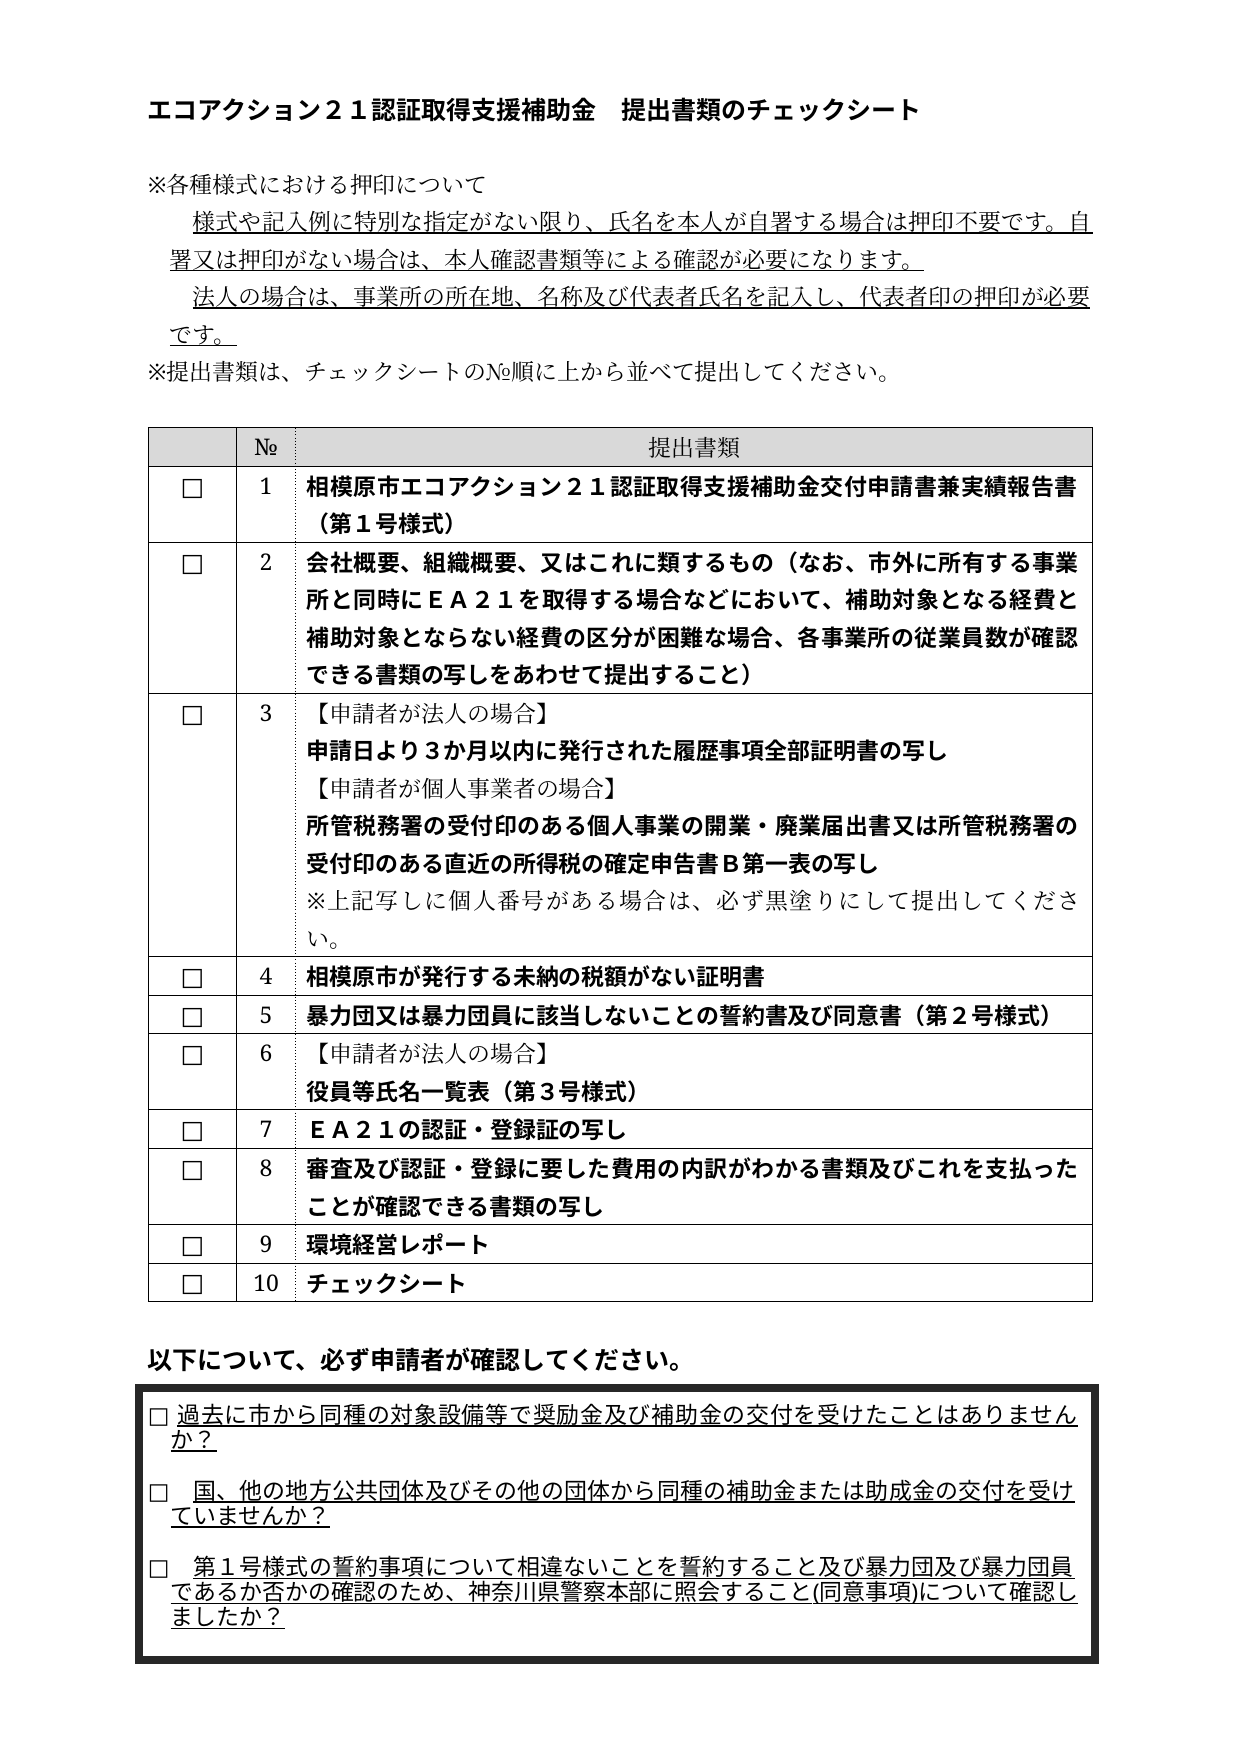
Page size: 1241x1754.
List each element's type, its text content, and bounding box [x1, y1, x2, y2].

text 以下について、必ず申請者が確認してください。 [148, 1339, 1092, 1377]
table_cell □ [149, 996, 236, 1033]
table_header 提出書類 [295, 428, 1092, 466]
table_cell 7 [237, 1110, 295, 1148]
text □ 過去に市から同種の対象設備等で奨励金及び補助金の交付を受けたことはありませんか？ [148, 1403, 1078, 1453]
table_cell 相模原市エコアクション２１認証取得支援補助金交付申請書兼実績報告書（第１号様式） [295, 467, 1092, 542]
table_cell 相模原市が発行する未納の税額がない証明書 [295, 957, 1092, 995]
table_cell □ [149, 467, 236, 542]
table_header [149, 428, 236, 466]
table_cell 1 [237, 467, 295, 542]
table_cell □ [149, 543, 236, 693]
text エコアクション２１認証取得支援補助金 提出書類のチェックシート [148, 89, 1092, 127]
table_cell 6 [237, 1034, 295, 1109]
table_cell 【申請者が法人の場合】 申請日より３か月以内に発行された履歴事項全部証明書の写し 【申請者が個人事業者の場合】 所管税務署の受付印のある個人事業の開業・廃業届出書又は所管税務署の受付印のある直近の所得税の確定申告書Ｂ第一表の写し ※上記写しに個人番号がある場合は、必ず黒塗りにして提出してください。 [295, 694, 1092, 956]
table_cell 4 [237, 957, 295, 995]
table_cell □ [149, 694, 236, 956]
table_cell 5 [237, 996, 295, 1033]
table_cell 2 [237, 543, 295, 693]
table_cell 8 [237, 1149, 295, 1224]
table_cell 3 [237, 694, 295, 956]
table_cell 【申請者が法人の場合】 役員等氏名一覧表（第３号様式） [295, 1034, 1092, 1109]
table_cell □ [149, 957, 236, 995]
table_cell □ [149, 1034, 236, 1109]
table_cell □ [149, 1110, 236, 1148]
text □ 第１号様式の誓約事項について相違ないことを誓約すること及び暴力団及び暴力団員であるか否かの確認のため、神奈川県警察本部に照会すること(同意事項)について確認しましたか？ [148, 1556, 1078, 1631]
text ※提出書類は、チェックシートの№順に上から並べて提出してください。 [148, 352, 1092, 389]
table_cell 9 [237, 1225, 295, 1262]
table_cell □ [149, 1225, 236, 1262]
table_cell 環境経営レポート [295, 1225, 1092, 1262]
table_cell 会社概要、組織概要、又はこれに類するもの（なお、市外に所有する事業所と同時にＥＡ２１を取得する場合などにおいて、補助対象となる経費と補助対象とならない経費の区分が困難な場合、各事業所の従業員数が確認できる書類の写しをあわせて提出すること） [295, 543, 1092, 693]
table_cell □ [149, 1149, 236, 1224]
table_cell チェックシート [295, 1264, 1092, 1301]
text 様式や記入例に特別な指定がない限り、氏名を本人が自署する場合は押印不要です。自署又は押印がない場合は、本人確認書類等による確認が必要になります。 [169, 202, 1092, 277]
text 法人の場合は、事業所の所在地、名称及び代表者氏名を記入し、代表者印の押印が必要です。 [169, 277, 1092, 352]
table_header № [237, 428, 295, 466]
table_cell ＥＡ２１の認証・登録証の写し [295, 1110, 1092, 1148]
table_cell 暴力団又は暴力団員に該当しないことの誓約書及び同意書（第２号様式） [295, 996, 1092, 1033]
text ※各種様式における押印について [148, 164, 1092, 202]
text □ 国、他の地方公共団体及びその他の団体から同種の補助金または助成金の交付を受けていませんか？ [148, 1479, 1078, 1529]
table_cell □ [149, 1264, 236, 1301]
table_cell 10 [237, 1264, 295, 1301]
table_cell 審査及び認証・登録に要した費用の内訳がわかる書類及びこれを支払ったことが確認できる書類の写し [295, 1149, 1092, 1224]
